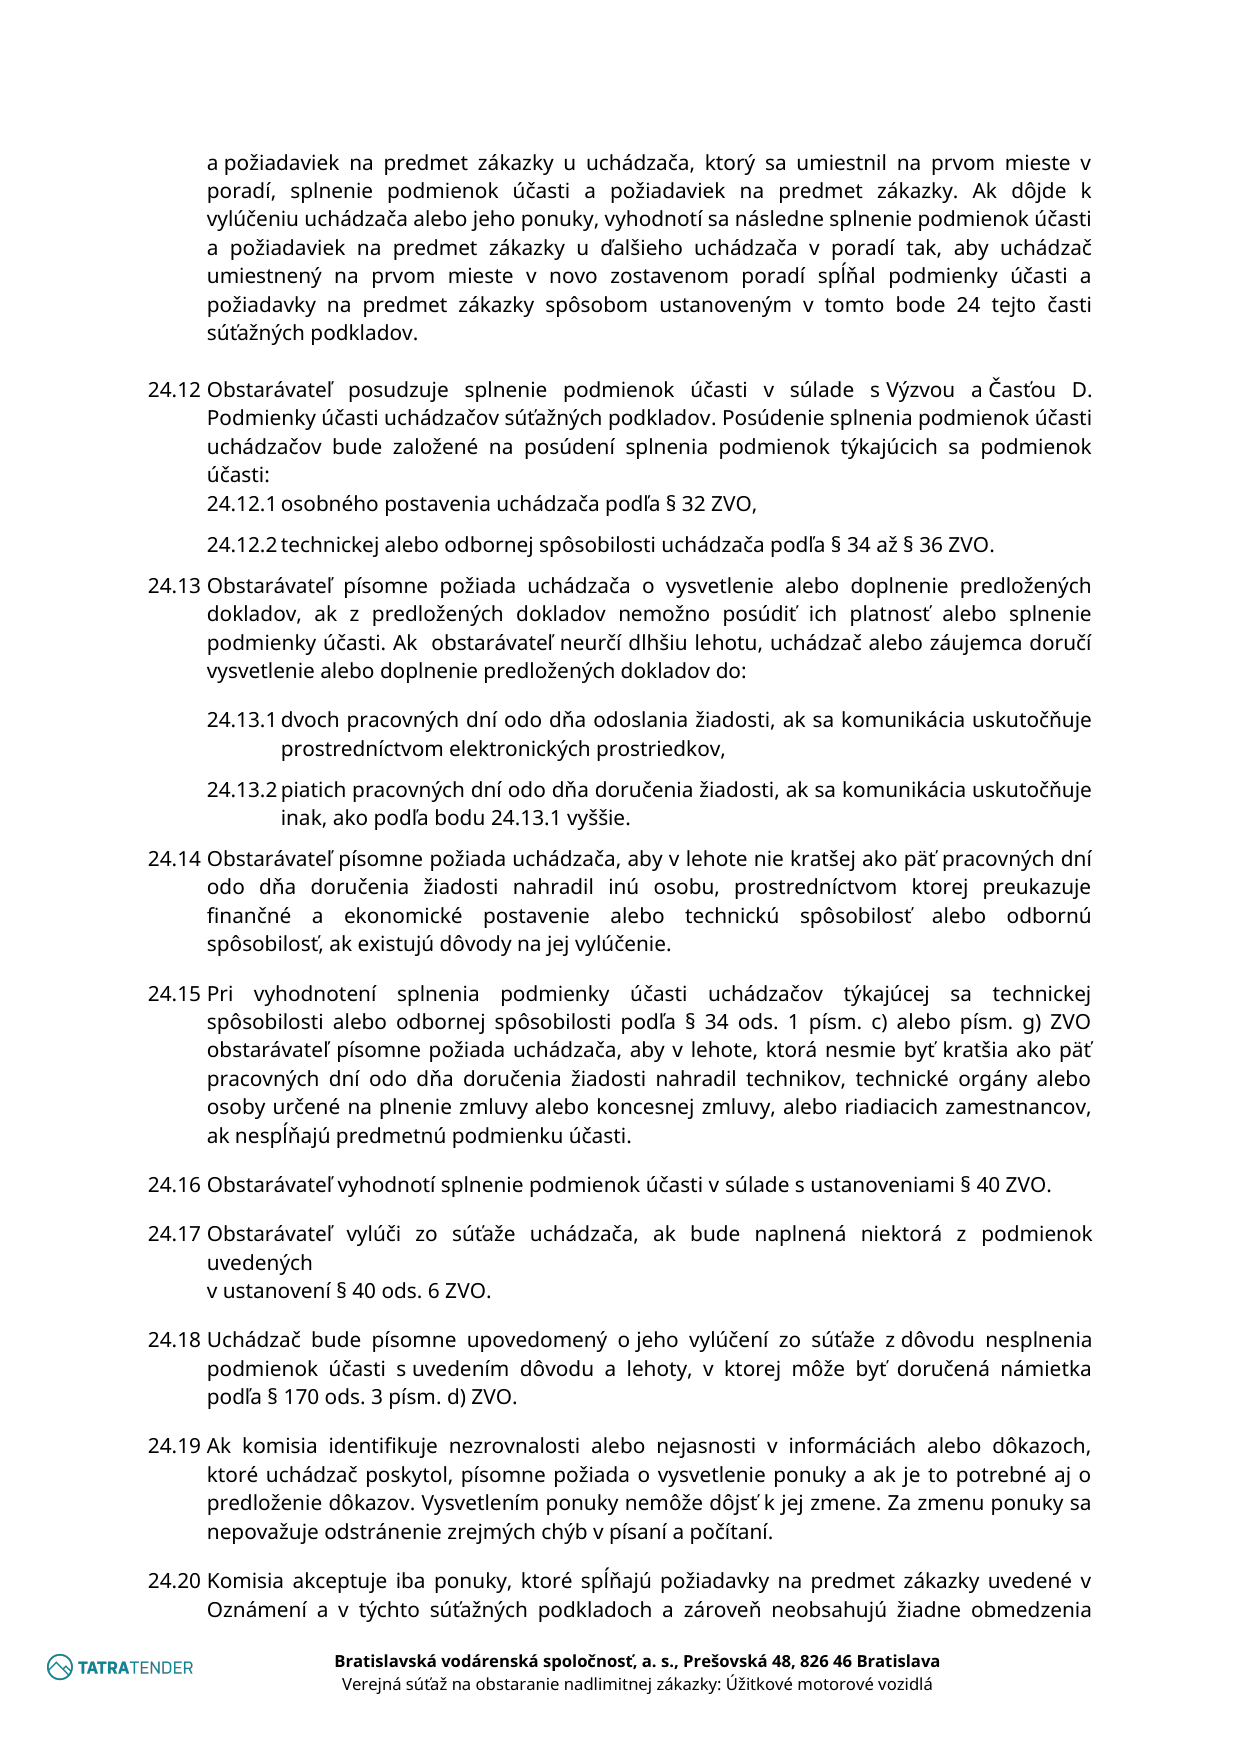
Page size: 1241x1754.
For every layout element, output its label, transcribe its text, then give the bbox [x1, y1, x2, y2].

subtitle Pri vyhodnotení splnenia podmienky účasti uchádzačov týkajúcej sa technickej spôsobilosti alebo odbornej spôsobilosti podľa § 34 ods. 1 písm. c) alebo písm. g) ZVO obstarávateľ písomne požiada uchádzača, aby v lehote, ktorá nesmie byť kratšia ako päť pracovných dní odo dňa doručenia žiadosti nahradil technikov, technické orgány alebo osoby určené na plnenie zmluvy alebo koncesnej zmluvy, alebo riadiacich zamestnancov, ak nespĺňajú predmetnú podmienku účasti. [148, 979, 1093, 1149]
subtitle technickej alebo odbornej spôsobilosti uchádzača podľa § 34 až § 36 ZVO. [207, 530, 1093, 558]
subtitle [148, 1566, 1093, 1623]
subtitle Obstarávateľ písomne požiada uchádzača, aby v lehote nie kratšej ako päť pracovných dní odo dňa doručenia žiadosti nahradil inú osobu, prostredníctvom ktorej preukazuje finančné a ekonomické postavenie alebo technickú spôsobilosť alebo odbornú spôsobilosť, ak existujú dôvody na jej vylúčenie. [148, 844, 1093, 958]
subtitle Obstarávateľ vylúči zo súťaže uchádzača, ak bude naplnená niektorá z podmienok uvedených v ustanovení § 40 ods. 6 ZVO. [148, 1219, 1093, 1305]
subtitle Uchádzač bude písomne upovedomený o jeho vylúčení zo súťaže z dôvodu nesplnenia podmienok účasti s uvedením dôvodu a lehoty, v ktorej môže byť doručená námietka podľa § 170 ods. 3 písm. d) ZVO. [148, 1326, 1093, 1411]
subtitle Obstarávateľ vyhodnotí splnenie podmienok účasti v súlade s ustanoveniami § 40 ZVO. [148, 1170, 1093, 1198]
subtitle osobného postavenia uchádzača podľa § 32 ZVO, [207, 489, 1093, 517]
subtitle dvoch pracovných dní odo dňa odoslania žiadosti, ak sa komunikácia uskutočňuje prostredníctvom elektronických prostriedkov, [207, 705, 1093, 762]
subtitle Obstarávateľ písomne požiada uchádzača o vysvetlenie alebo doplnenie predložených dokladov, ak z predložených dokladov nemožno posúdiť ich platnosť alebo splnenie podmienky účasti. Ak obstarávateľ neurčí dlhšiu lehotu, uchádzač alebo záujemca doručí vysvetlenie alebo doplnenie predložených dokladov do: [148, 571, 1093, 684]
subtitle Obstarávateľ posudzuje splnenie podmienok účasti v súlade s Výzvou a Časťou D. Podmienky účasti uchádzačov súťažných podkladov. Posúdenie splnenia podmienok účasti uchádzačov bude založené na posúdení splnenia podmienok týkajúcich sa podmienok účasti: [148, 375, 1093, 489]
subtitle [148, 148, 1093, 347]
subtitle piatich pracovných dní odo dňa doručenia žiadosti, ak sa komunikácia uskutočňuje inak, ako podľa bodu 24.13.1 vyššie. [207, 775, 1093, 832]
picture [44, 1641, 205, 1690]
subtitle Ak komisia identifikuje nezrovnalosti alebo nejasnosti v informáciách alebo dôkazoch, ktoré uchádzač poskytol, písomne požiada o vysvetlenie ponuky a ak je to potrebné aj o predloženie dôkazov. Vysvetlením ponuky nemôže dôjsť k jej zmene. Za zmenu ponuky sa nepovažuje odstránenie zrejmých chýb v písaní a počítaní. [148, 1432, 1093, 1545]
